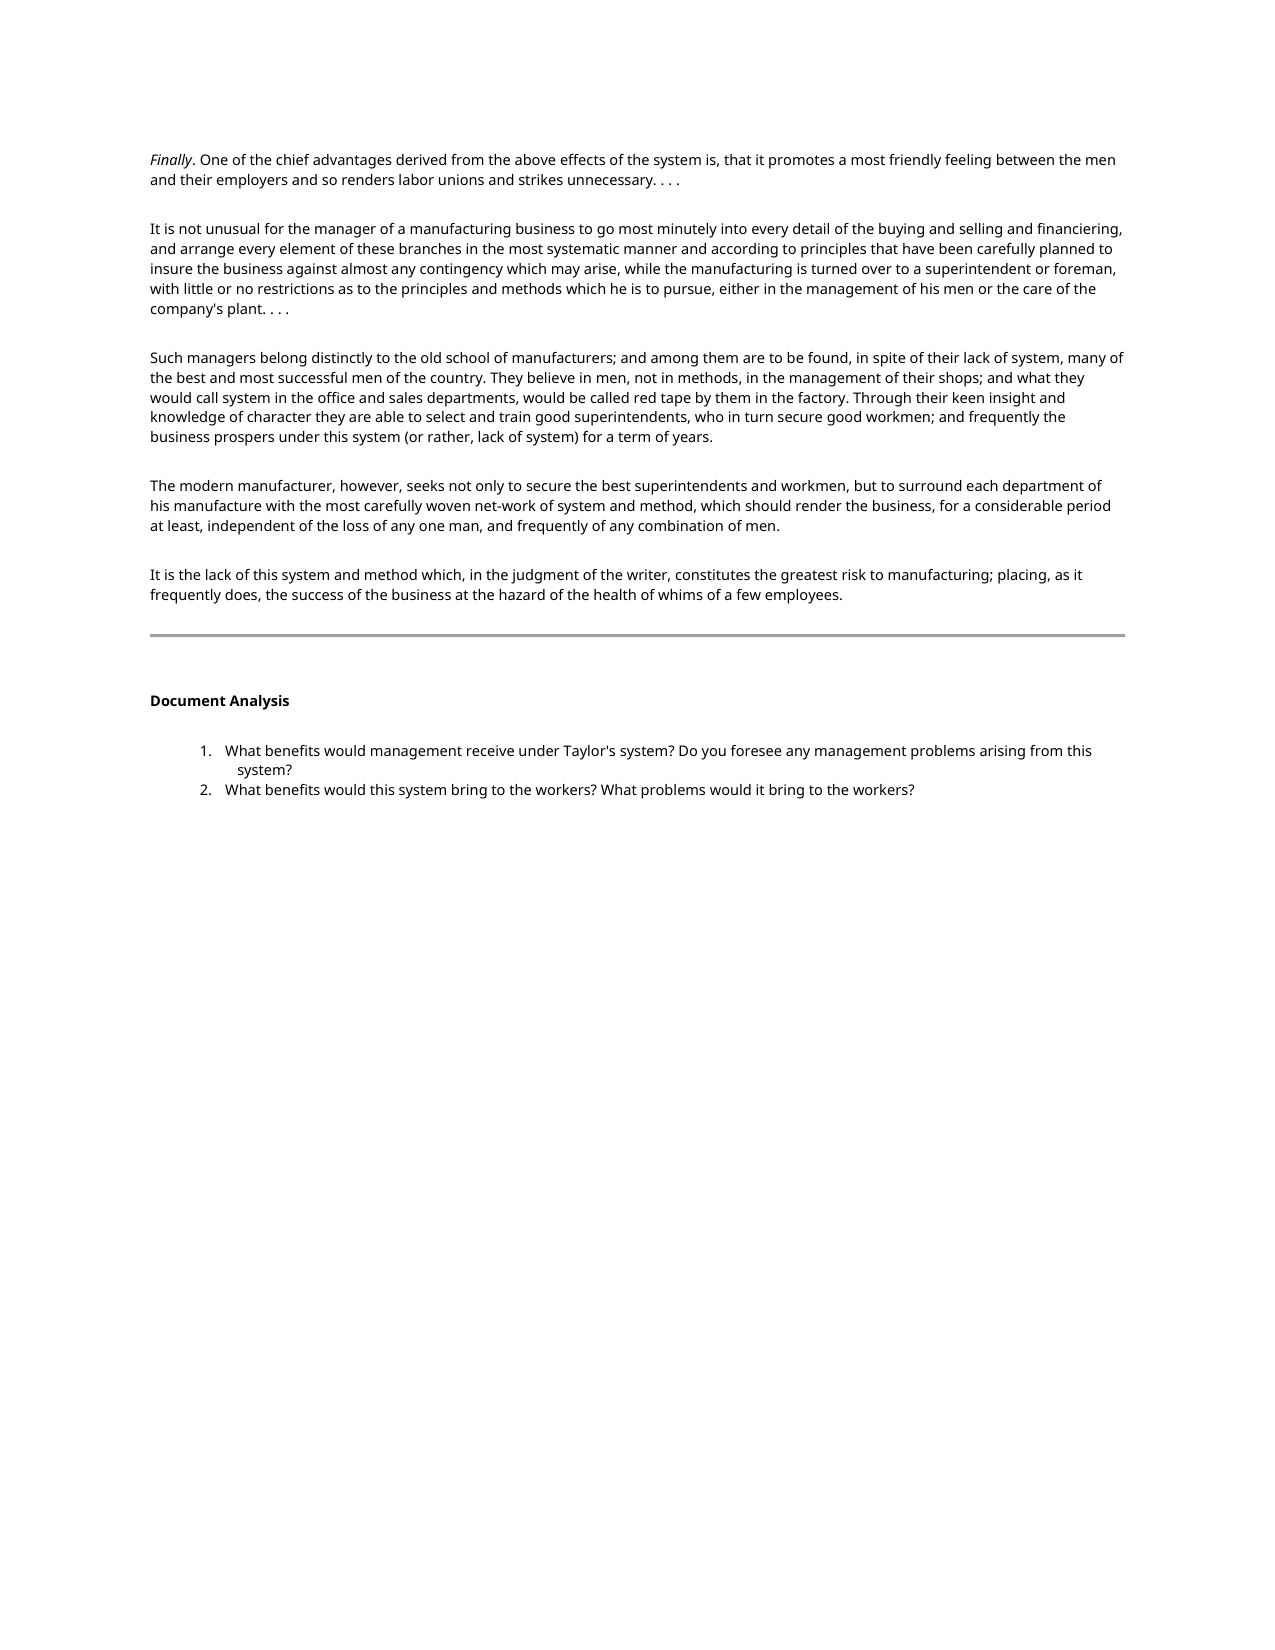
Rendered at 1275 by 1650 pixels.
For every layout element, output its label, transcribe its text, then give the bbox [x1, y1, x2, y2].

text Such managers belong distinctly to the old school of manufacturers; and among them are to be found, in spite of their lack of system, many of the best and most successful men of the country. They believe in men, not in methods, in the management of their shops; and what they would call system in the office and sales departments, would be called red tape by them in the factory. Through their keen insight and knowledge of character they are able to select and train good superintendents, who in turn secure good workmen; and frequently the business prospers under this system (or rather, lack of system) for a term of years. [150, 348, 1125, 447]
list What benefits would management receive under Taylor's system? Do you foresee any management problems arising from this system? [199, 740, 1125, 780]
list What benefits would this system bring to the workers? What problems would it bring to the workers? [199, 780, 1125, 800]
text Document Analysis [150, 691, 1125, 711]
text Finally. One of the chief advantages derived from the above effects of the system is, that it promotes a most friendly feeling between the men and their employers and so renders labor unions and strikes unnecessary. . . . [150, 150, 1125, 190]
text It is the lack of this system and method which, in the judgment of the writer, constitutes the greatest risk to manufacturing; placing, as it frequently does, the success of the business at the hazard of the health of whims of a few employees. [150, 565, 1125, 605]
text It is not unusual for the manager of a manufacturing business to go most minutely into every detail of the buying and selling and financiering, and arrange every element of these branches in the most systematic manner and according to principles that have been carefully planned to insure the business against almost any contingency which may arise, while the manufacturing is turned over to a superintendent or foreman, with little or no restrictions as to the principles and methods which he is to pursue, either in the management of his men or the care of the company's plant. . . . [150, 219, 1125, 318]
text The modern manufacturer, however, seeks not only to secure the best superintendents and workmen, but to surround each department of his manufacture with the most carefully woven net-work of system and method, which should render the business, for a considerable period at least, independent of the loss of any one man, and frequently of any combination of men. [150, 476, 1125, 536]
